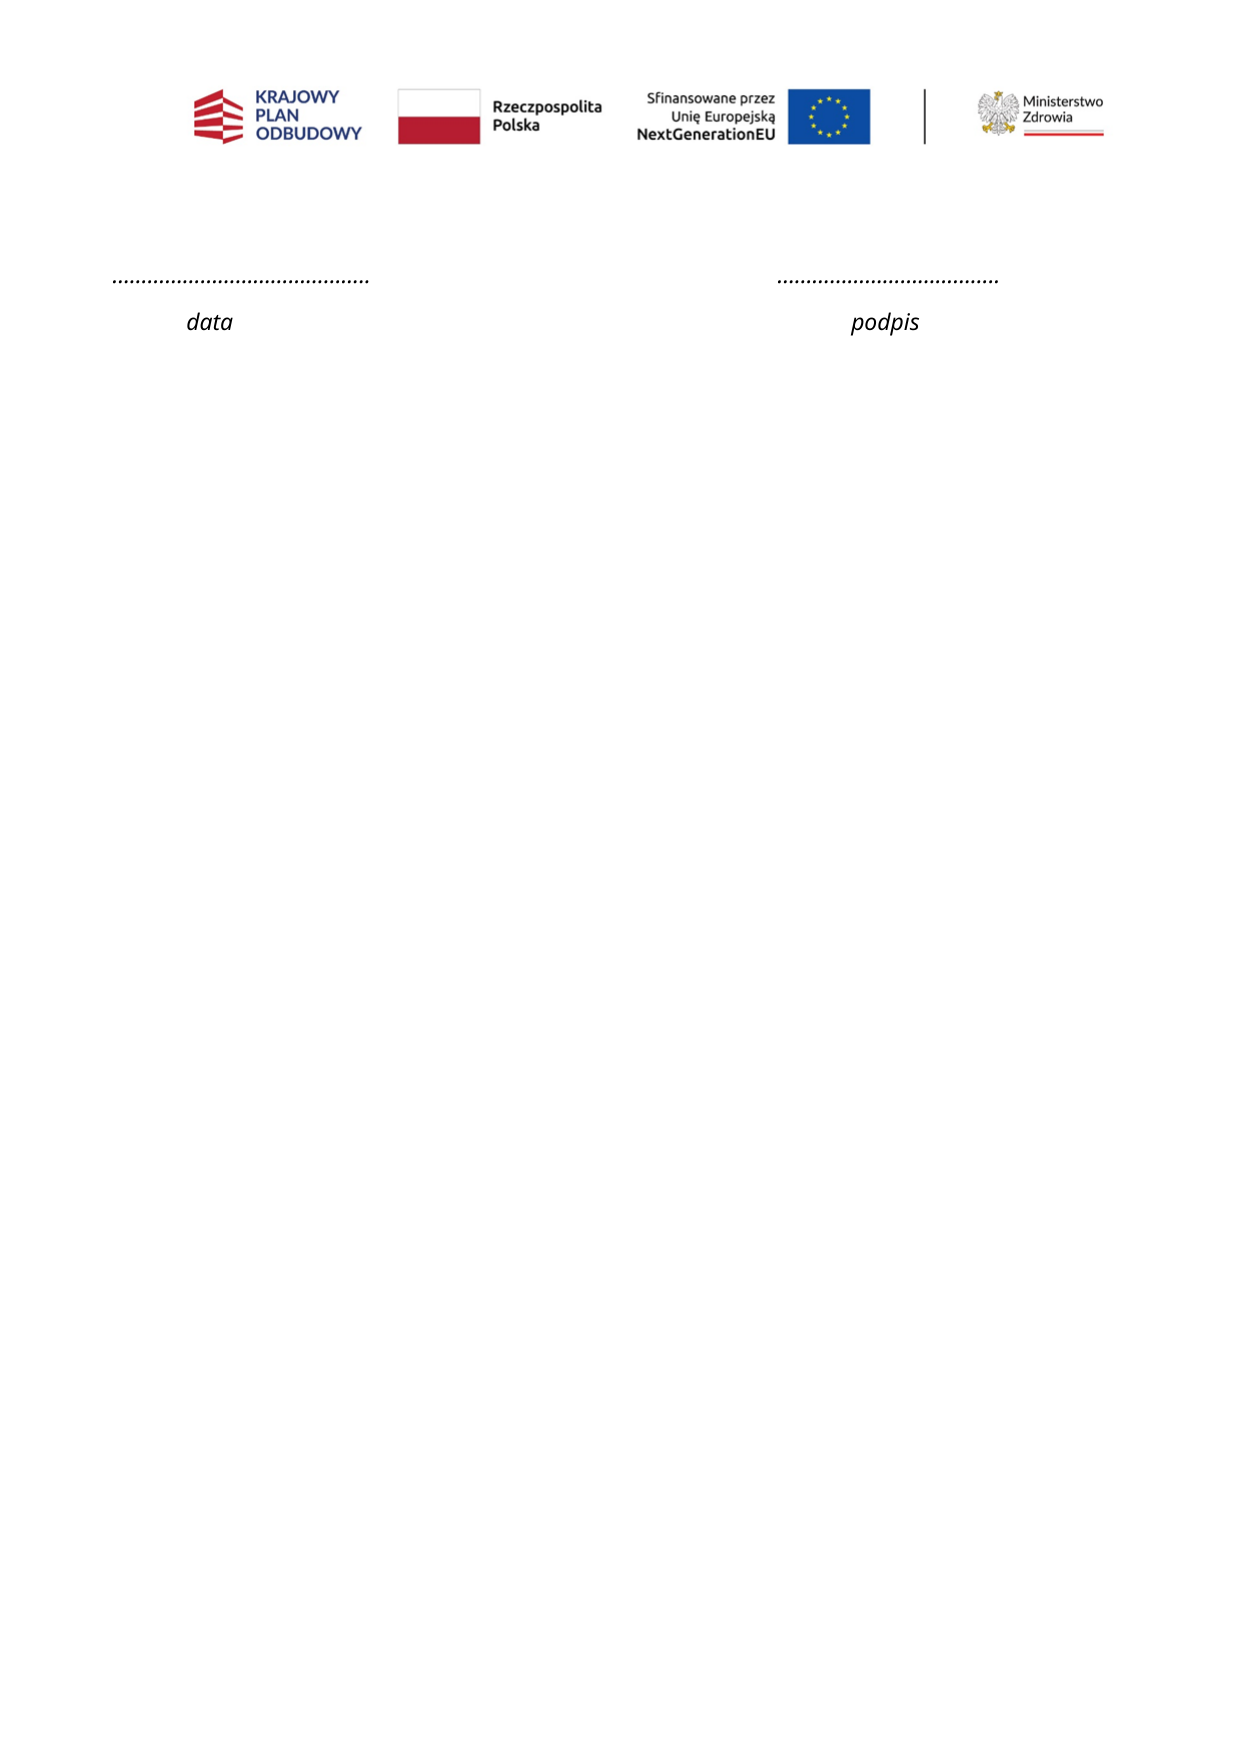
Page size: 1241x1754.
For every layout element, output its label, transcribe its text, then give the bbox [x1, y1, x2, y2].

picture [177, 67, 1123, 161]
text data podpis [112, 306, 1122, 338]
text …………………………………….. ……………………………….. [112, 259, 1122, 291]
